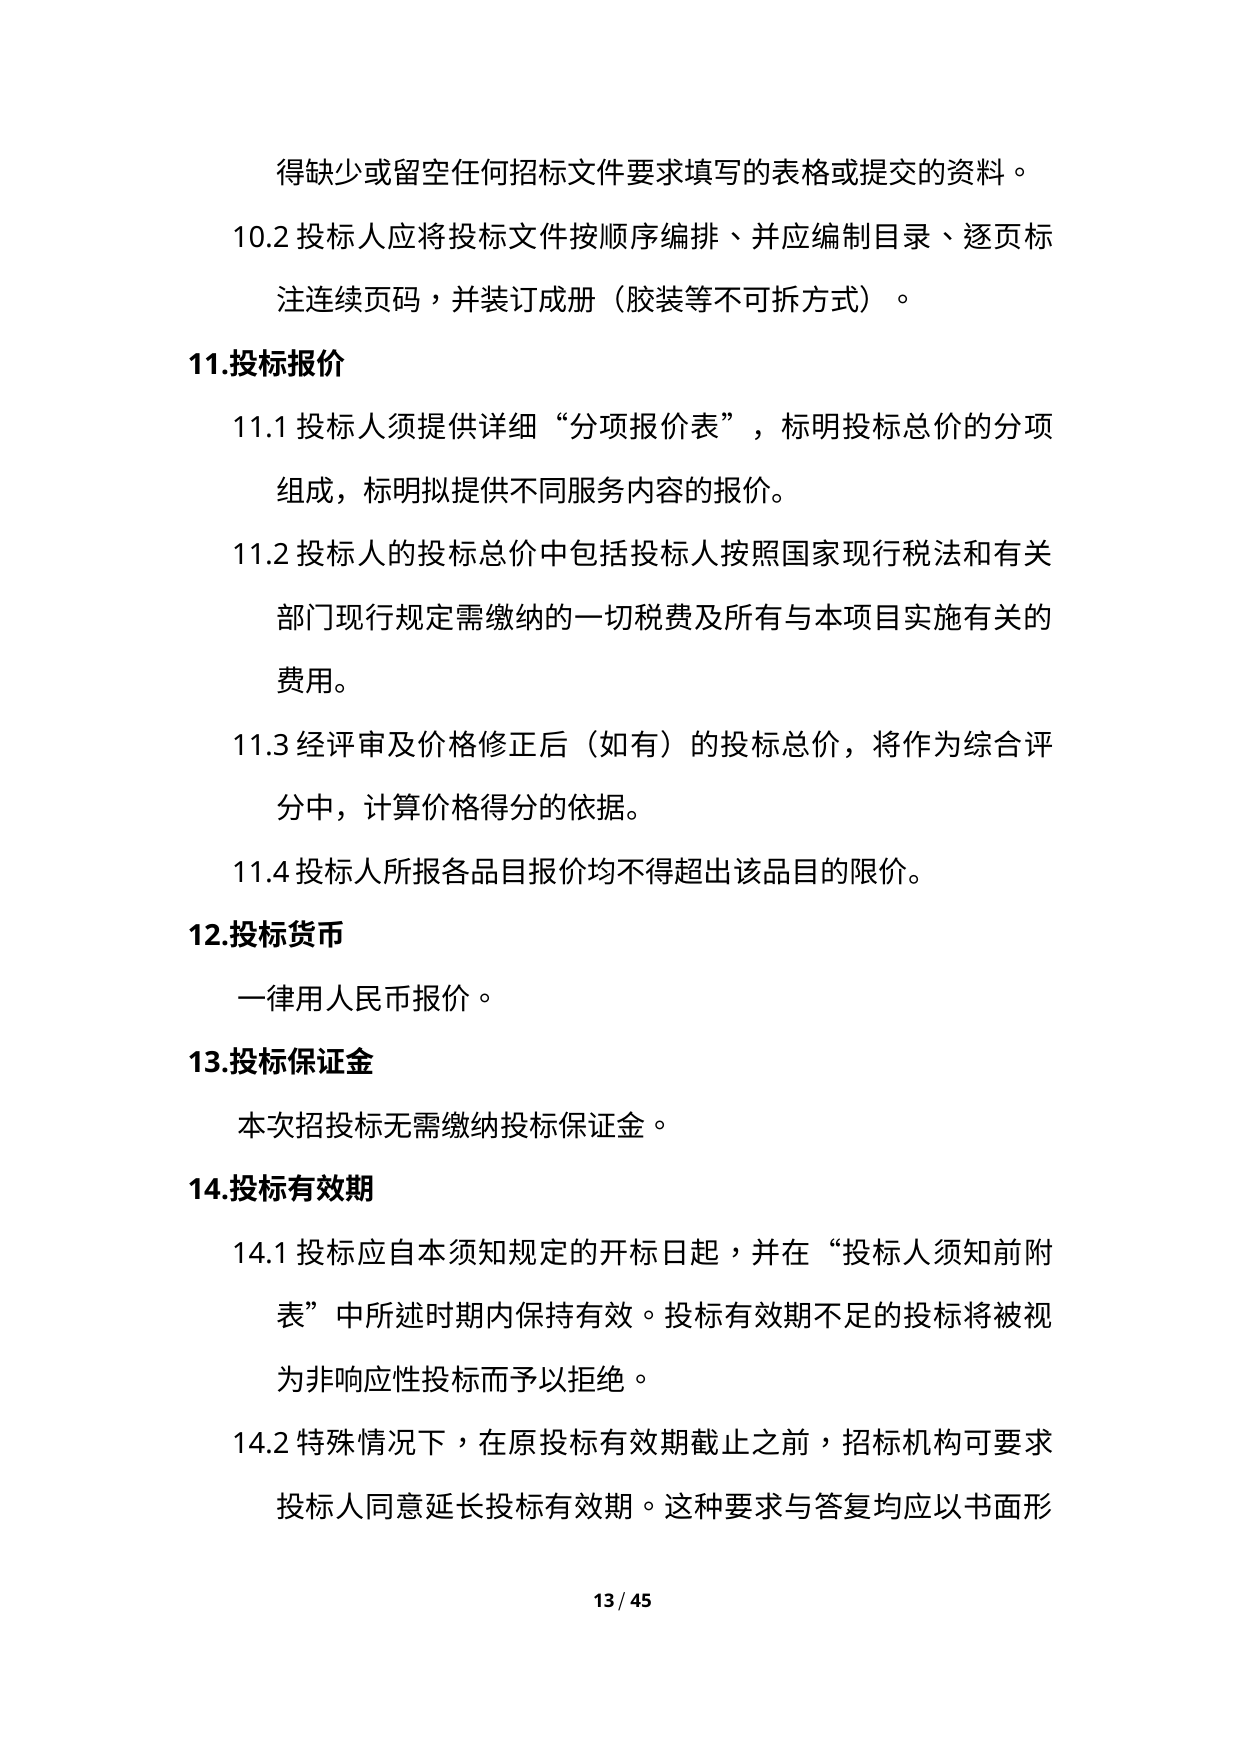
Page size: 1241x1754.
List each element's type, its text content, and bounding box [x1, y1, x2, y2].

text 11.4投标人所报各品目报价均不得超出该品目的限价。 [232, 848, 1053, 891]
text 13.投标保证金 [187, 1039, 1053, 1081]
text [232, 150, 1053, 192]
text 11.1投标人须提供详细“分项报价表”，标明投标总价的分项组成，标明拟提供不同服务内容的报价。 [232, 404, 1053, 510]
text 11.3经评审及价格修正后（如有）的投标总价，将作为综合评分中，计算价格得分的依据。 [232, 721, 1053, 827]
text 一律用人民币报价。 [187, 975, 1053, 1018]
list 本次招投标无需缴纳投标保证金。 [187, 1102, 1053, 1145]
text 11.投标报价 [187, 340, 1053, 383]
text 11.2投标人的投标总价中包括投标人按照国家现行税法和有关部门现行规定需缴纳的一切税费及所有与本项目实施有关的费用。 [232, 531, 1053, 700]
text 14.投标有效期 [187, 1166, 1053, 1208]
text 14.1投标应自本须知规定的开标日起，并在“投标人须知前附表”中所述时期内保持有效。投标有效期不足的投标将被视为非响应性投标而予以拒绝。 [232, 1229, 1053, 1399]
text 10.2投标人应将投标文件按顺序编排、并应编制目录、逐页标注连续页码，并装订成册（胶装等不可拆方式）。 [232, 213, 1053, 319]
text 12.投标货币 [187, 912, 1053, 954]
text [232, 1420, 1053, 1526]
